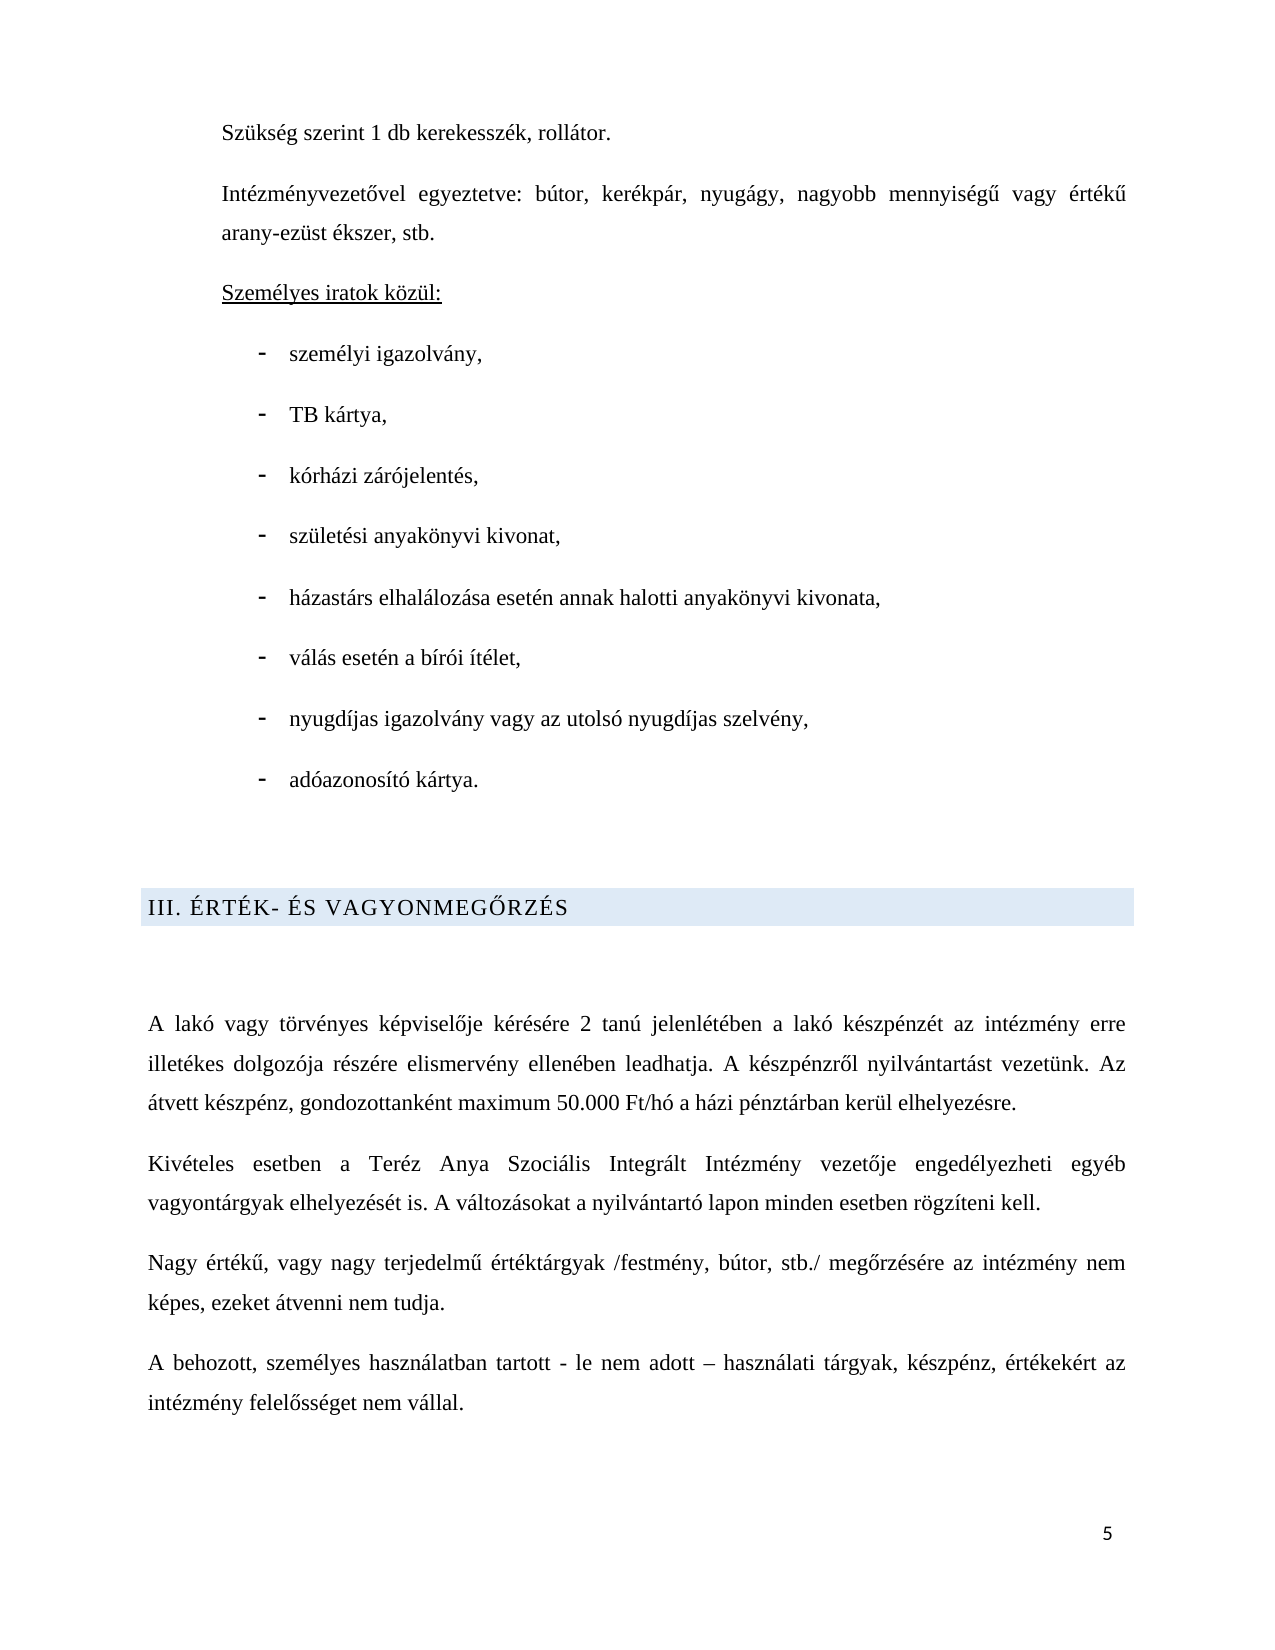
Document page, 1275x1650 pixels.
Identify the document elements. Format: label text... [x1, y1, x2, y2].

subtitle III. Érték- és vagyonmegőrzés [148, 894, 1127, 920]
text A behozott, személyes használatban tartott - le nem adott – használati tárgyak, készpénz, értékekért az intézmény felelősséget nem vállal. [148, 1349, 1127, 1415]
text Szükség szerint 1 db kerekesszék, rollátor. [221, 119, 1127, 146]
list házastárs elhalálozása esetén annak halotti anyakönyvi kivonata, [258, 583, 1127, 610]
list nyugdíjas igazolvány vagy az utolsó nyugdíjas szelvény, [258, 705, 1127, 732]
text Intézményvezetővel egyeztetve: bútor, kerékpár, nyugágy, nagyobb mennyiségű vagy értékű arany-ezüst ékszer, stb. [221, 180, 1127, 246]
text Nagy értékű, vagy nagy terjedelmű értéktárgyak /festmény, bútor, stb./ megőrzésére az intézmény nem képes, ezeket átvenni nem tudja. [148, 1249, 1127, 1315]
list TB kártya, [258, 401, 1127, 427]
list személyi igazolvány, [258, 340, 1127, 367]
list adóazonosító kártya. [258, 766, 1127, 793]
list válás esetén a bírói ítélet, [258, 644, 1127, 671]
text Kivételes esetben a Teréz Anya Szociális Integrált Intézmény vezetője engedélyezheti egyéb vagyontárgyak elhelyezését is. A változásokat a nyilvántartó lapon minden esetben rögzíteni kell. [148, 1149, 1127, 1215]
list kórházi zárójelentés, [258, 462, 1127, 488]
text Személyes iratok közül: [221, 279, 1127, 306]
text A lakó vagy törvényes képviselője kérésére 2 tanú jelenlétében a lakó készpénzét az intézmény erre illetékes dolgozója részére elismervény ellenében leadhatja. A készpénzről nyilvántartást vezetünk. Az átvett készpénz, gondozottanként maximum 50.000 Ft/hó a házi pénztárban kerül elhelyezésre. [148, 1010, 1127, 1116]
list születési anyakönyvi kivonat, [258, 523, 1127, 549]
